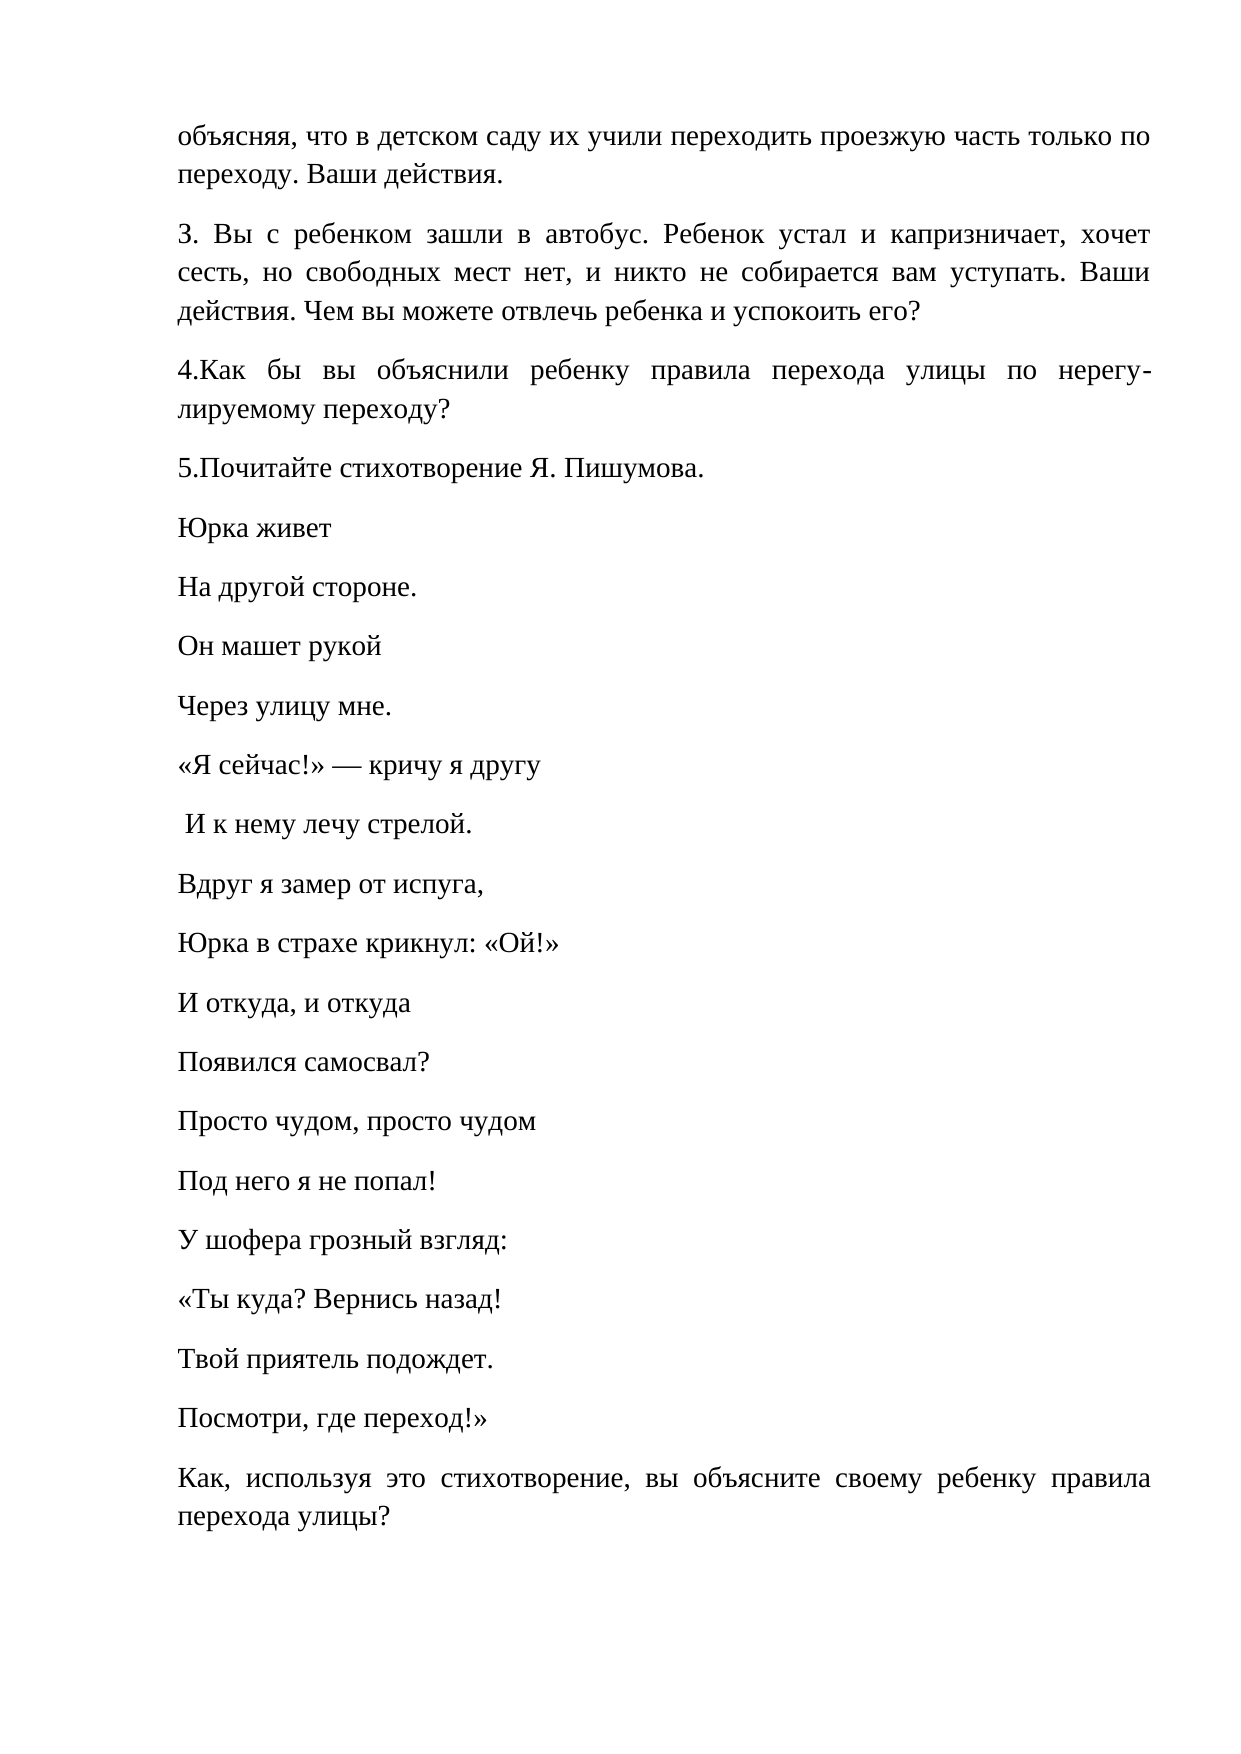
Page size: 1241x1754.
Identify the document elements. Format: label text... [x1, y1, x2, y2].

text Под него я не попал! [177, 1163, 1152, 1196]
text Юрка в страхе крикнул: «Ой!» [177, 925, 1152, 959]
text И к нему лечу стрелой. [177, 807, 1152, 840]
text Посмотри, где переход!» [177, 1400, 1152, 1434]
text У шофера грозный взгляд: [177, 1222, 1152, 1256]
text И откуда, и откуда [177, 985, 1152, 1018]
text Он машет рукой [177, 628, 1152, 662]
text «Ты куда? Вернись назад! [177, 1282, 1152, 1315]
text 4.Как бы вы объяснили ребенку правила перехода улицы по нерегулируемому переходу? [177, 352, 1152, 424]
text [177, 118, 1152, 190]
text Твой приятель подождет. [177, 1341, 1152, 1374]
text Просто чудом, просто чудом [177, 1103, 1152, 1137]
text Вдруг я замер от испуга, [177, 866, 1152, 899]
text Юрка живет [177, 510, 1152, 543]
text З. Вы с ребенком зашли в автобус. Ребенок устал и капризничает, хочет сесть, но свободных мест нет, и никто не собирается вам уступать. Ваши действия. Чем вы можете отвлечь ребенка и успокоить его? [177, 216, 1152, 327]
text Через улицу мне. [177, 688, 1152, 721]
text 5.Почитайте стихотворение Я. Пишумова. [177, 450, 1152, 484]
text «Я сейчас!» — кричу я другу [177, 747, 1152, 781]
text На другой стороне. [177, 569, 1152, 603]
text Появился самосвал? [177, 1044, 1152, 1078]
text Как, используя это стихотворение, вы объясните своему ребенку правила перехода улицы? [177, 1460, 1152, 1532]
